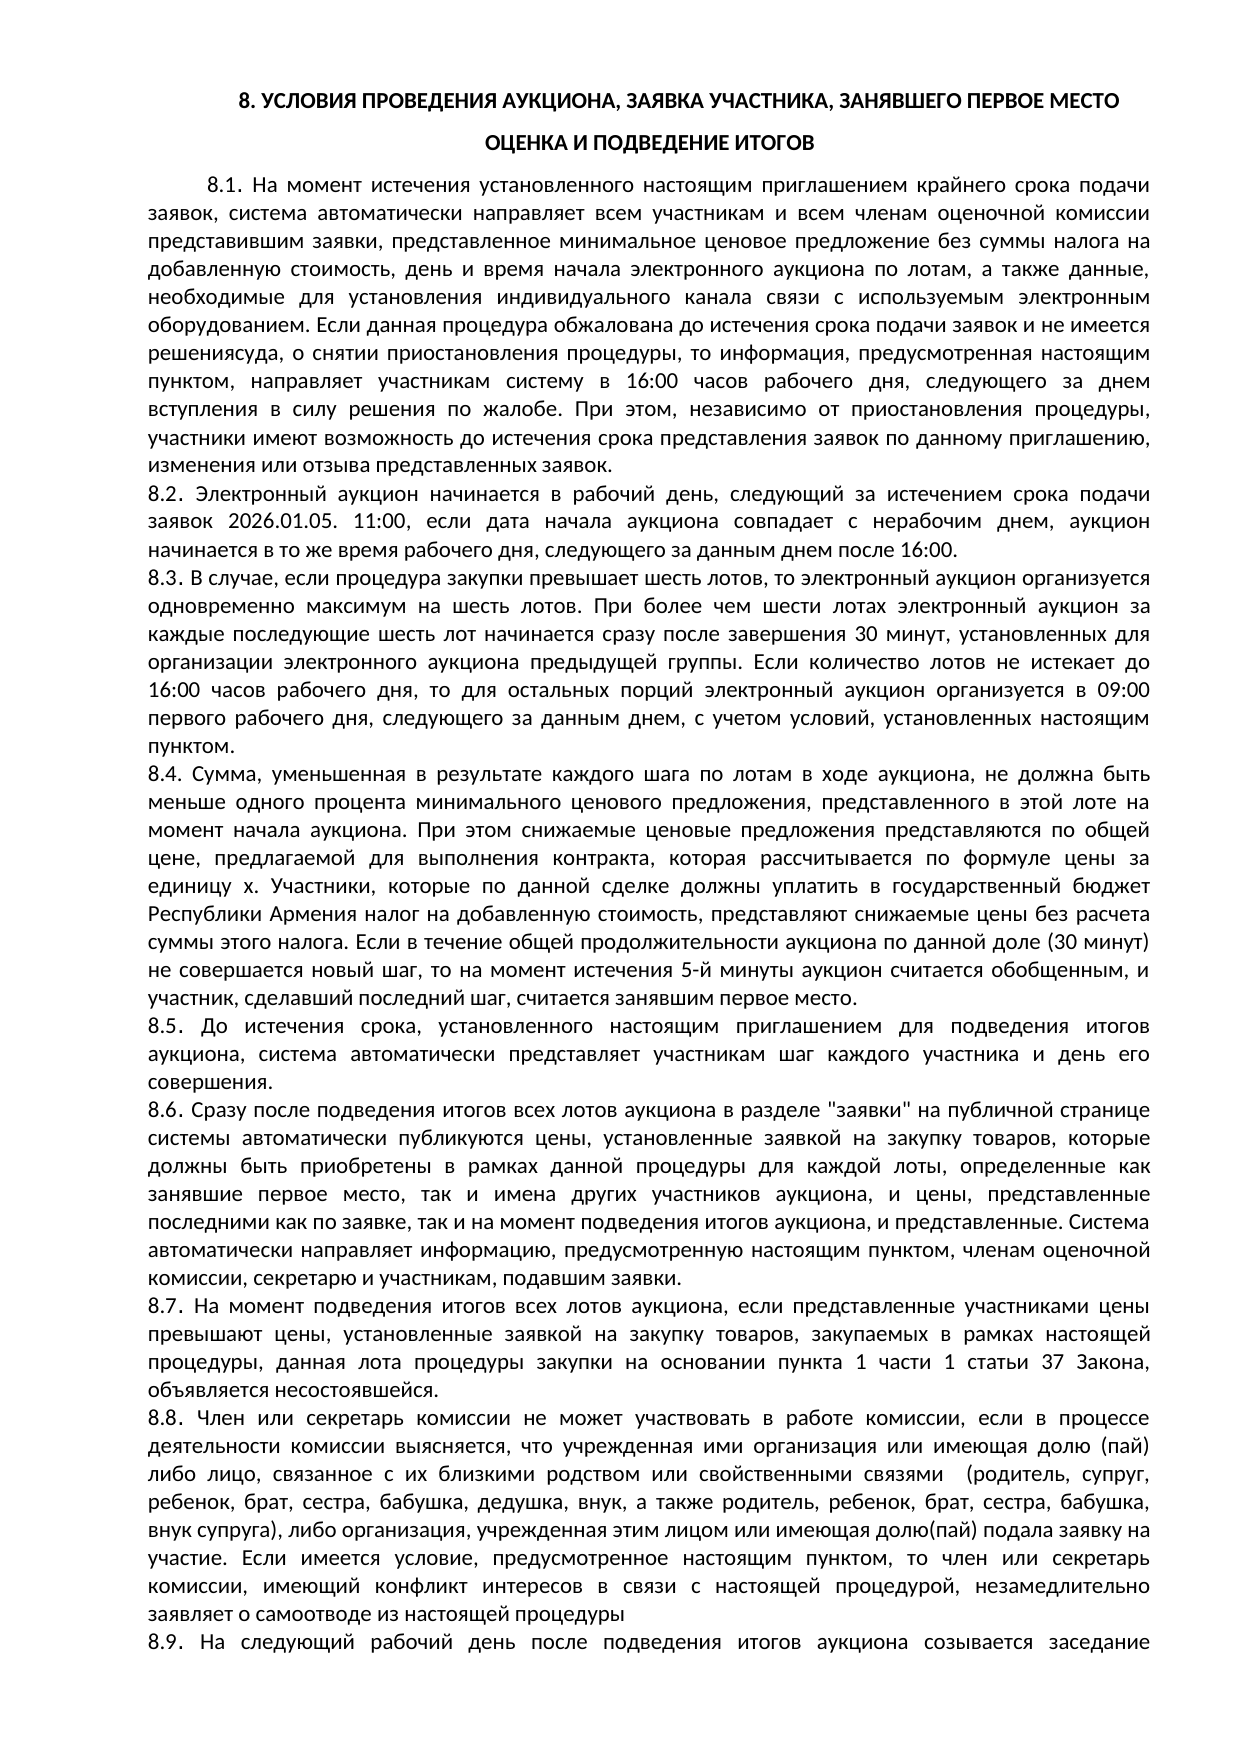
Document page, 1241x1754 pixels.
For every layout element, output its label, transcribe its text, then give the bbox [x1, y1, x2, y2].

text 8. УСЛОВИЯ ПРОВЕДЕНИЯ АУКЦИОНА, ЗАЯВКА УЧАСТНИКА, ЗАНЯВШЕГО ПЕРВОЕ МЕСТО ОЦЕНКА И ПОДВЕДЕНИЕ ИТОГОВ [148, 86, 1152, 156]
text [148, 1627, 1152, 1656]
text 8.1․ На момент истечения установленного настоящим приглашением крайнего срока подачи заявок, система автоматически направляет всем участникам и всем членам оценочной комиссии представившим заявки, представленное минимальное ценовое предложение без суммы налога на добавленную стоимость, день и время начала электронного аукциона по лотам, а также данные, необходимые для установления индивидуального канала связи с используемым электронным оборудованием. Если данная процедура обжалована до истечения срока подачи заявок и не имеется решениясуда, о снятии приостановления процедуры, то информация, предусмотренная настоящим пунктом, направляет участникам систему в 16:00 часов рабочего дня, следующего за днем вступления в силу решения по жалобе. При этом, независимо от приостановления процедуры, участники имеют возможность до истечения срока представления заявок по данному приглашению, изменения или отзыва представленных заявок. [148, 170, 1152, 479]
text 8.4. Сумма, уменьшенная в результате каждого шага по лотам в ходе аукциона, не должна быть меньше одного процента минимального ценового предложения, представленного в этой лоте на момент начала аукциона. При этом снижаемые ценовые предложения представляются по общей цене, предлагаемой для выполнения контракта, которая рассчитывается по формуле цены за единицу x. Участники, которые по данной сделке должны уплатить в государственный бюджет Республики Армения налог на добавленную стоимость, представляют снижаемые цены без расчета суммы этого налога. Если в течение общей продолжительности аукциона по данной доле (30 минут) не совершается новый шаг, то на момент истечения 5-й минуты аукцион считается обобщенным, и участник, сделавший последний шаг, считается занявшим первое место. [148, 759, 1152, 1011]
text 8.8․ Член или секретарь комиссии не может участвовать в работе комиссии, если в процессе деятельности комиссии выясняется, что учрежденная ими организация или имеющая долю (пай) либо лицо, связанное с их близкими родством или свойственными связями (родитель, супруг, ребенок, брат, сестра, бабушка, дедушка, внук, а также родитель, ребенок, брат, сестра, бабушка, внук супруга), либо организация, учрежденная этим лицом или имеющая долю(пай) подала заявку на участие. Если имеется условие, предусмотренное настоящим пунктом, то член или секретарь комиссии, имеющий конфликт интересов в связи с настоящей процедурой, незамедлительно заявляет о самоотводе из настоящей процедуры [148, 1403, 1152, 1627]
text 8.6․ Сразу после подведения итогов всех лотов аукциона в разделе "заявки" на публичной странице системы автоматически публикуются цены, установленные заявкой на закупку товаров, которые должны быть приобретены в рамках данной процедуры для каждой лоты, определенные как занявшие первое место, так и имена других участников аукциона, и цены, представленные последними как по заявке, так и на момент подведения итогов аукциона, и представленные. Система автоматически направляет информацию, предусмотренную настоящим пунктом, членам оценочной комиссии, секретарю и участникам, подавшим заявки. [148, 1095, 1152, 1291]
text 8.2․ Электронный аукцион начинается в рабочий день, следующий за истечением срока подачи заявок 2026.01.05. 11:00 , если дата начала аукциона совпадает с нерабочим днем, аукцион начинается в то же время рабочего дня, следующего за данным днем после 16:00. [148, 479, 1152, 563]
text 8.3․ В случае, если процедура закупки превышает шесть лотов, то электронный аукцион организуется одновременно максимум на шесть лотов. При более чем шести лотах электронный аукцион за каждые последующие шесть лот начинается сразу после завершения 30 минут, установленных для организации электронного аукциона предыдущей группы. Если количество лотов не истекает до 16:00 часов рабочего дня, то для остальных порций электронный аукцион организуется в 09:00 первого рабочего дня, следующего за данным днем, с учетом условий, установленных настоящим пунктом. [148, 563, 1152, 759]
text 8.7․ На момент подведения итогов всех лотов аукциона, если представленные участниками цены превышают цены, установленные заявкой на закупку товаров, закупаемых в рамках настоящей процедуры, данная лота процедуры закупки на основании пункта 1 части 1 статьи 37 Закона, объявляется несостоявшейся. [148, 1291, 1152, 1403]
text 8.5․ До истечения срока, установленного настоящим приглашением для подведения итогов аукциона, система автоматически представляет участникам шаг каждого участника и день его совершения. [148, 1011, 1152, 1095]
